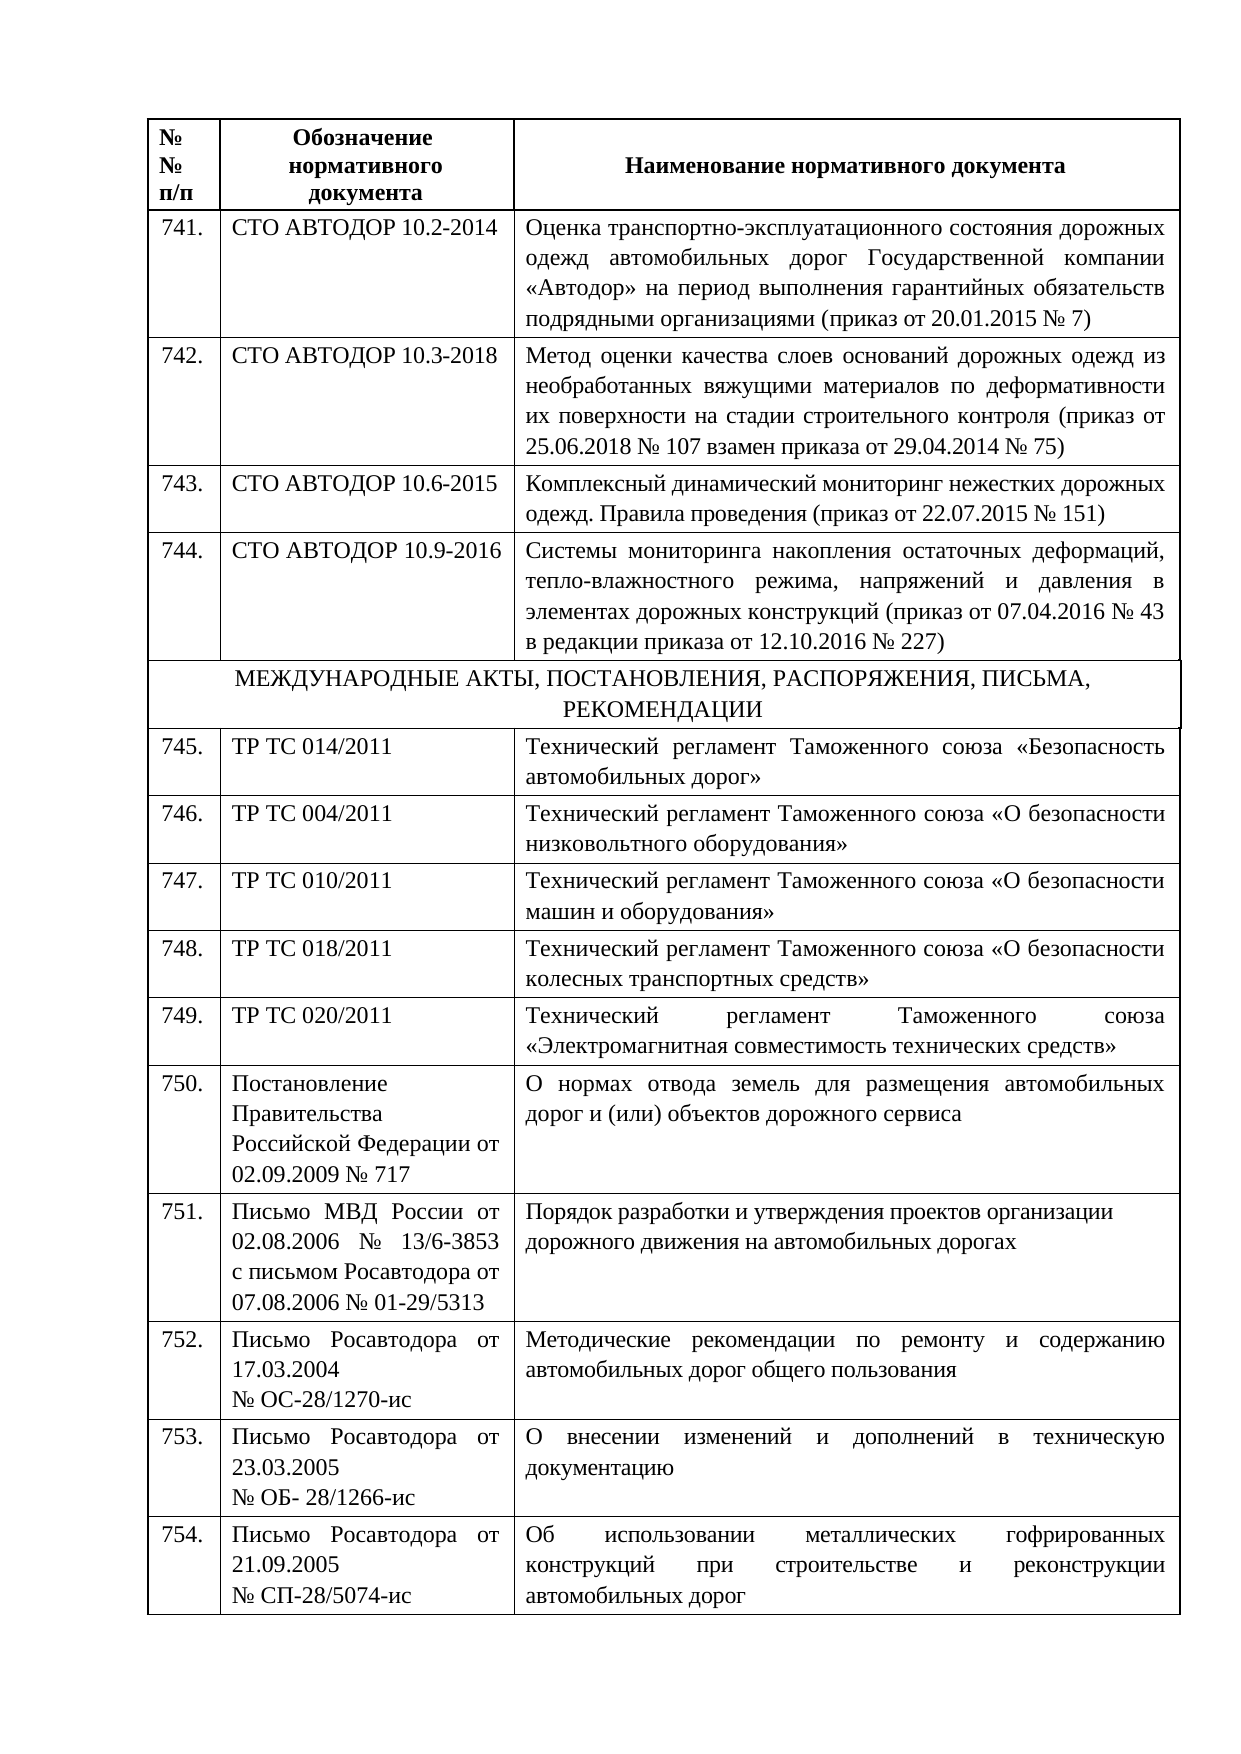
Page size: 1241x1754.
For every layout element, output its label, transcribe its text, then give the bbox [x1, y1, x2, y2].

table_cell Системы мониторинга накопления остаточных деформаций, тепло-влажностного режима, напряжений и давления в элементах дорожных конструкций (приказ от 07.04.2016 № 43 в редакции приказа от 12.10.2016 № 227) [515, 533, 1179, 660]
table_cell Технический регламент Таможенного союза «О безопасности колесных транспортных средств» [515, 931, 1179, 997]
table_cell О внесении изменений и дополнений в техническую документацию [515, 1420, 1179, 1516]
table_cell [149, 1322, 220, 1418]
table_cell Порядок разработки и утверждения проектов организации дорожного движения на автомобильных дорогах [515, 1194, 1179, 1321]
table_cell ТР ТС 014/2011 [221, 729, 514, 795]
table_cell [149, 211, 220, 337]
table_cell [149, 796, 220, 862]
table_header №№ п/п [149, 120, 219, 209]
table_cell Технический регламент Таможенного союза «Безопасность автомобильных дорог» [515, 729, 1179, 795]
table_cell Технический регламент Таможенного союза «О безопасности низковольтного оборудования» [515, 796, 1179, 862]
table_cell ТР ТС 004/2011 [221, 796, 514, 862]
table_cell ТР ТС 010/2011 [221, 864, 514, 930]
table_cell Технический регламент Таможенного союза «Электромагнитная совместимость технических средств» [515, 998, 1179, 1065]
table_cell [149, 998, 220, 1065]
table_cell Письмо МВД России от 02.08.2006 № 13/6-3853 с письмом Росавтодора от 07.08.2006 № 01-29/5313 [221, 1194, 514, 1321]
table_cell [149, 864, 220, 930]
table_cell Оценка транспортно-эксплуатационного состояния дорожных одежд автомобильных дорог Государственной компании «Автодор» на период выполнения гарантийных обязательств подрядными организациями (приказ от 20.01.2015 № 7) [515, 211, 1179, 337]
table_cell ТР ТС 020/2011 [221, 998, 514, 1065]
table_cell СТО АВТОДОР 10.2-2014 [221, 211, 514, 337]
table_cell Письмо Росавтодора от 23.03.2005 № ОБ- 28/1266-ис [221, 1420, 514, 1516]
table_cell [149, 729, 220, 795]
table_cell [149, 1066, 220, 1193]
table_cell [149, 338, 220, 465]
table_cell [149, 1517, 220, 1614]
table_cell Метод оценки качества слоев оснований дорожных одежд из необработанных вяжущими материалов по деформативности их поверхности на стадии строительного контроля (приказ от 25.06.2018 № 107 взамен приказа от 29.04.2014 № 75) [515, 338, 1179, 465]
table_cell СТО АВТОДОР 10.9-2016 [221, 533, 514, 660]
table_cell [149, 533, 220, 660]
table_cell Технический регламент Таможенного союза «О безопасности машин и оборудования» [515, 864, 1179, 930]
table_cell Письмо Росавтодора от 17.03.2004 № ОС-28/1270-ис [221, 1322, 514, 1418]
table_cell ТР ТС 018/2011 [221, 931, 514, 997]
table_cell Письмо Росавтодора от 21.09.2005 № СП-28/5074-ис [221, 1517, 514, 1614]
table_cell Комплексный динамический мониторинг нежестких дорожных одежд. Правила проведения (приказ от 22.07.2015 № 151) [515, 466, 1179, 532]
table_cell СТО АВТОДОР 10.3-2018 [221, 338, 514, 465]
table_cell [149, 466, 220, 532]
table_cell Об использовании металлических гофрированных конструкций при строительстве и реконструкции автомобильных дорог [515, 1517, 1179, 1614]
table_header Обозначение нормативного документа [221, 120, 513, 209]
table_cell [149, 1420, 220, 1516]
table_cell Постановление Правительства Российской Федерации от 02.09.2009 № 717 [221, 1066, 514, 1193]
table_cell О нормах отвода земель для размещения автомобильных дорог и (или) объектов дорожного сервиса [515, 1066, 1179, 1193]
table_cell [149, 931, 220, 997]
table_cell Методические рекомендации по ремонту и содержанию автомобильных дорог общего пользования [515, 1322, 1179, 1418]
table_cell [149, 1194, 220, 1321]
table_header Наименование нормативного документа [515, 120, 1179, 209]
table_cell СТО АВТОДОР 10.6-2015 [221, 466, 514, 532]
table_cell МЕЖДУНАРОДНЫЕ АКТЫ, ПОСТАНОВЛЕНИЯ, РАСПОРЯЖЕНИЯ, ПИСЬМА, РЕКОМЕНДАЦИИ [149, 661, 1180, 728]
